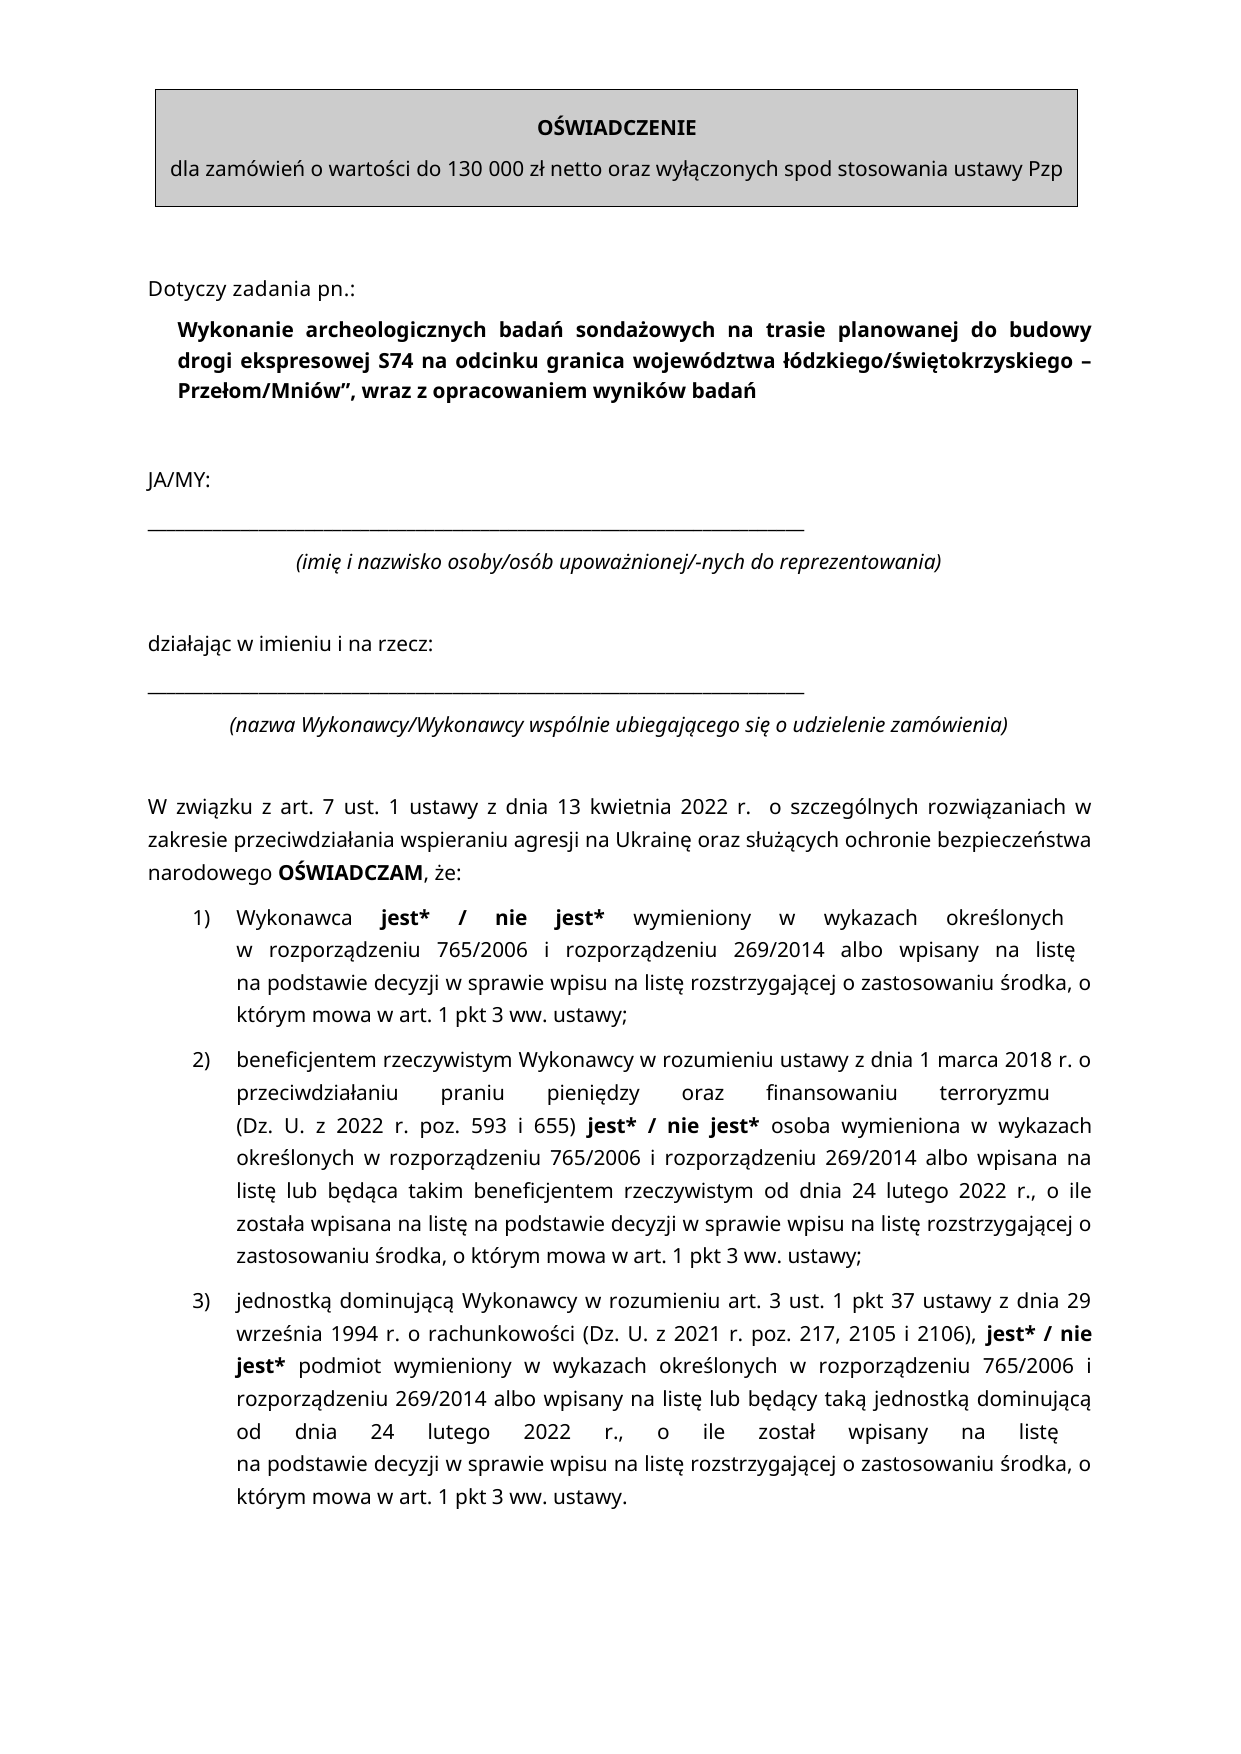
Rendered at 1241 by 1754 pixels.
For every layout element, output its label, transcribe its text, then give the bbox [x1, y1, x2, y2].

text W związku z art. 7 ust. 1 ustawy z dnia 13 kwietnia 2022 r. o szczególnych rozwiązaniach w zakresie przeciwdziałania wspieraniu agresji na Ukrainę oraz służących ochronie bezpieczeństwa narodowego OŚWIADCZAM, że: [148, 792, 1093, 886]
text działając w imieniu i na rzecz: [148, 629, 1093, 657]
text 2) beneficjentem rzeczywistym Wykonawcy w rozumieniu ustawy z dnia 1 marca 2018 r. o przeciwdziałaniu praniu pieniędzy oraz finansowaniu terroryzmu (Dz. U. z 2022 r. poz. 593 i 655) jest* / nie jest* osoba wymieniona w wykazach określonych w rozporządzeniu 765/2006 i rozporządzeniu 269/2014 albo wpisana na listę lub będąca takim beneficjentem rzeczywistym od dnia 24 lutego 2022 r., o ile została wpisana na listę na podstawie decyzji w sprawie wpisu na listę rozstrzygającej o zastosowaniu środka, o którym mowa w art. 1 pkt 3 ww. ustawy; [192, 1046, 1093, 1270]
text 3) jednostką dominującą Wykonawcy w rozumieniu art. 3 ust. 1 pkt 37 ustawy z dnia 29 września 1994 r. o rachunkowości (Dz. U. z 2021 r. poz. 217, 2105 i 2106), jest* / nie jest* podmiot wymieniony w wykazach określonych w rozporządzeniu 765/2006 i rozporządzeniu 269/2014 albo wpisany na listę lub będący taką jednostką dominującą od dnia 24 lutego 2022 r., o ile został wpisany na listę na podstawie decyzji w sprawie wpisu na listę rozstrzygającej o zastosowaniu środka, o którym mowa w art. 1 pkt 3 ww. ustawy. [192, 1286, 1093, 1510]
text Dotyczy zadania pn.: [148, 274, 1093, 303]
text (nazwa Wykonawcy/Wykonawcy wspólnie ubiegającego się o udzielenie zamówienia) [148, 711, 1093, 739]
text _______________________________________________________________________ [148, 669, 1093, 698]
text _______________________________________________________________________ [148, 506, 1093, 534]
text (imię i nazwisko osoby/osób upoważnionej/-nych do reprezentowania) [148, 547, 1093, 575]
text JA/MY: [148, 465, 1093, 493]
text 1) Wykonawca jest* / nie jest* wymieniony w wykazach określonych w rozporządzeniu 765/2006 i rozporządzeniu 269/2014 albo wpisany na listę na podstawie decyzji w sprawie wpisu na listę rozstrzygającej o zastosowaniu środka, o którym mowa w art. 1 pkt 3 ww. ustawy; [192, 903, 1093, 1029]
table_header OŚWIADCZENIE dla zamówień o wartości do 130 000 zł netto oraz wyłączonych spod stosowania ustawy Pzp [156, 90, 1077, 206]
